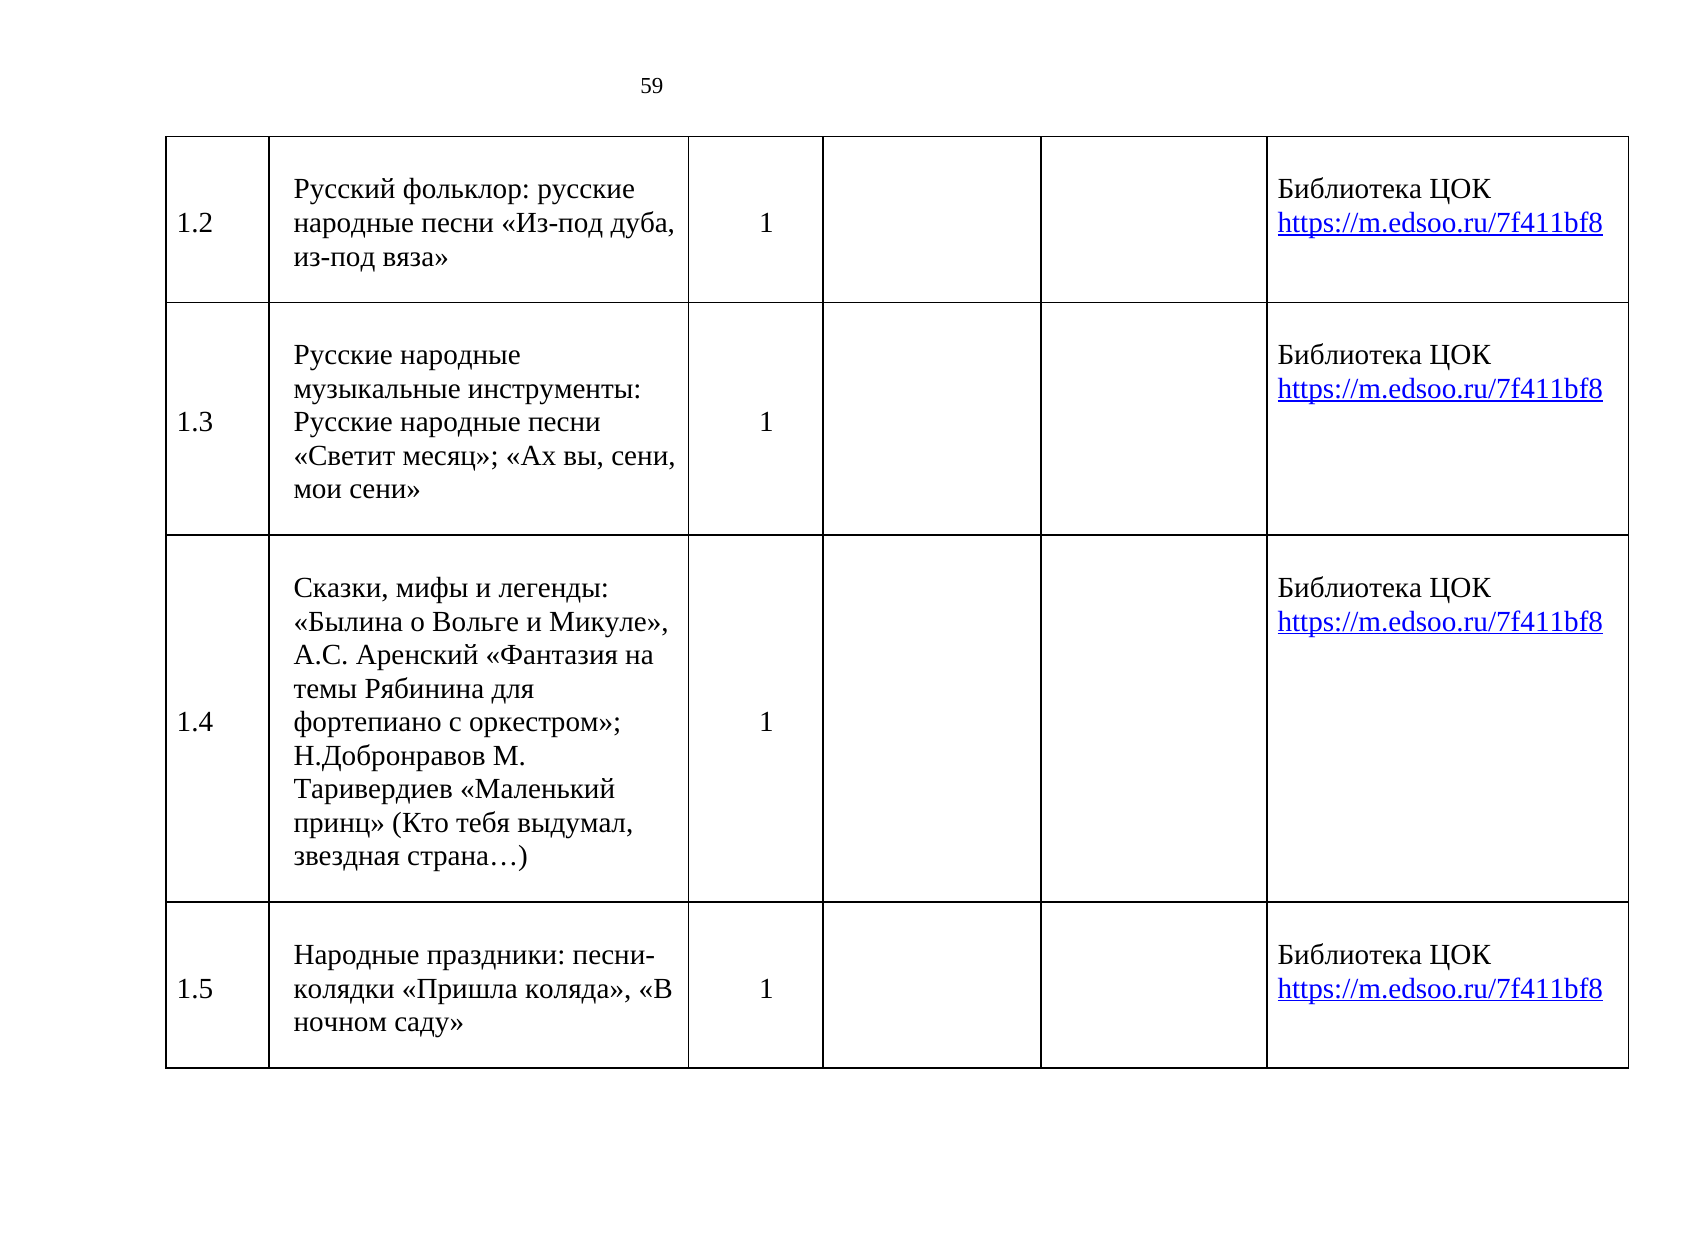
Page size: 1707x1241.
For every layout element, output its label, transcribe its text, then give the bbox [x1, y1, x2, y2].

table_cell [1042, 903, 1266, 1067]
table_cell 1 [689, 536, 822, 901]
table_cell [1268, 303, 1628, 534]
table_cell 1.2 [167, 137, 268, 301]
table_cell Народные праздники: песни-колядки «Пришла коляда», «В ночном саду» [270, 903, 688, 1067]
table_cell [1268, 137, 1628, 301]
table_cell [1268, 903, 1628, 1067]
table_cell 1.3 [167, 303, 268, 534]
table_cell Русский фольклор: русские народные песни «Из-под дуба, из-под вяза» [270, 137, 688, 301]
table_cell [824, 303, 1040, 534]
table_cell 1.5 [167, 903, 268, 1067]
table_cell [824, 903, 1040, 1067]
table_cell Сказки, мифы и легенды: «Былина о Вольге и Микуле», А.С. Аренский «Фантазия на темы Рябинина для фортепиано с оркестром»; Н.Добронравов М. Таривердиев «Маленький принц» (Кто тебя выдумал, звездная страна…) [270, 536, 688, 901]
table_cell [824, 137, 1040, 301]
table_cell 1.4 [167, 536, 268, 901]
table_cell 1 [689, 137, 822, 301]
table_cell [1042, 536, 1266, 901]
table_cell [1268, 536, 1628, 901]
table_cell [1042, 137, 1266, 301]
table_cell [1042, 303, 1266, 534]
table_cell 1 [689, 303, 822, 534]
table_cell 1 [689, 903, 822, 1067]
table_cell [824, 536, 1040, 901]
table_cell Русские народные музыкальные инструменты: Русские народные песни «Светит месяц»; «Ах вы, сени, мои сени» [270, 303, 688, 534]
